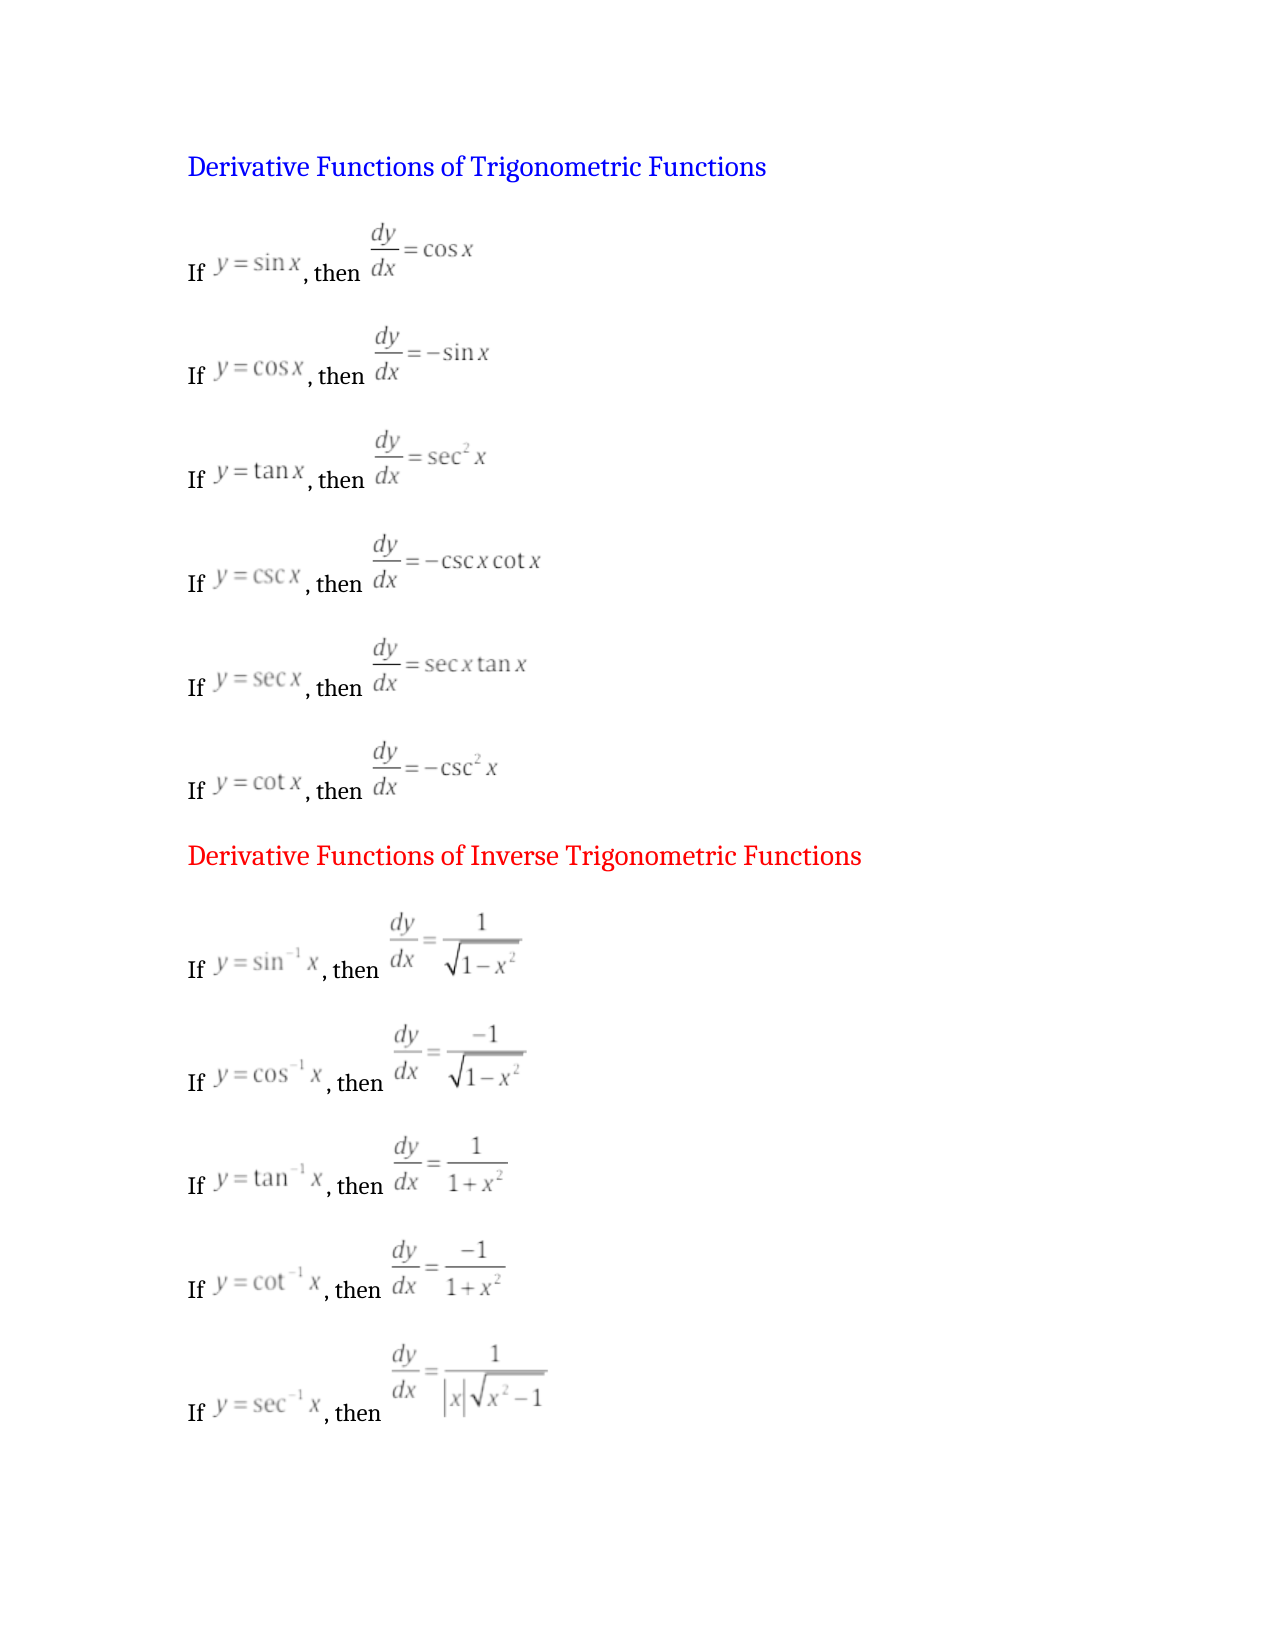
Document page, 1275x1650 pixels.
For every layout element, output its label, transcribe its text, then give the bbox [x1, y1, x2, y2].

text If , then [187, 627, 1087, 702]
text If , then [187, 212, 1087, 287]
text If , then [187, 316, 1087, 391]
text If , then [187, 1126, 1087, 1201]
text If , then [187, 1230, 1087, 1305]
text If , then [187, 1333, 1087, 1427]
text If , then [187, 420, 1087, 495]
text If , then [187, 731, 1087, 806]
text If , then [187, 902, 1087, 985]
text If , then [187, 1014, 1087, 1097]
text If , then [187, 523, 1087, 598]
text Derivative Functions of Inverse Trigonometric Functions [187, 839, 1087, 873]
text Derivative Functions of Trigonometric Functions [187, 150, 1087, 183]
